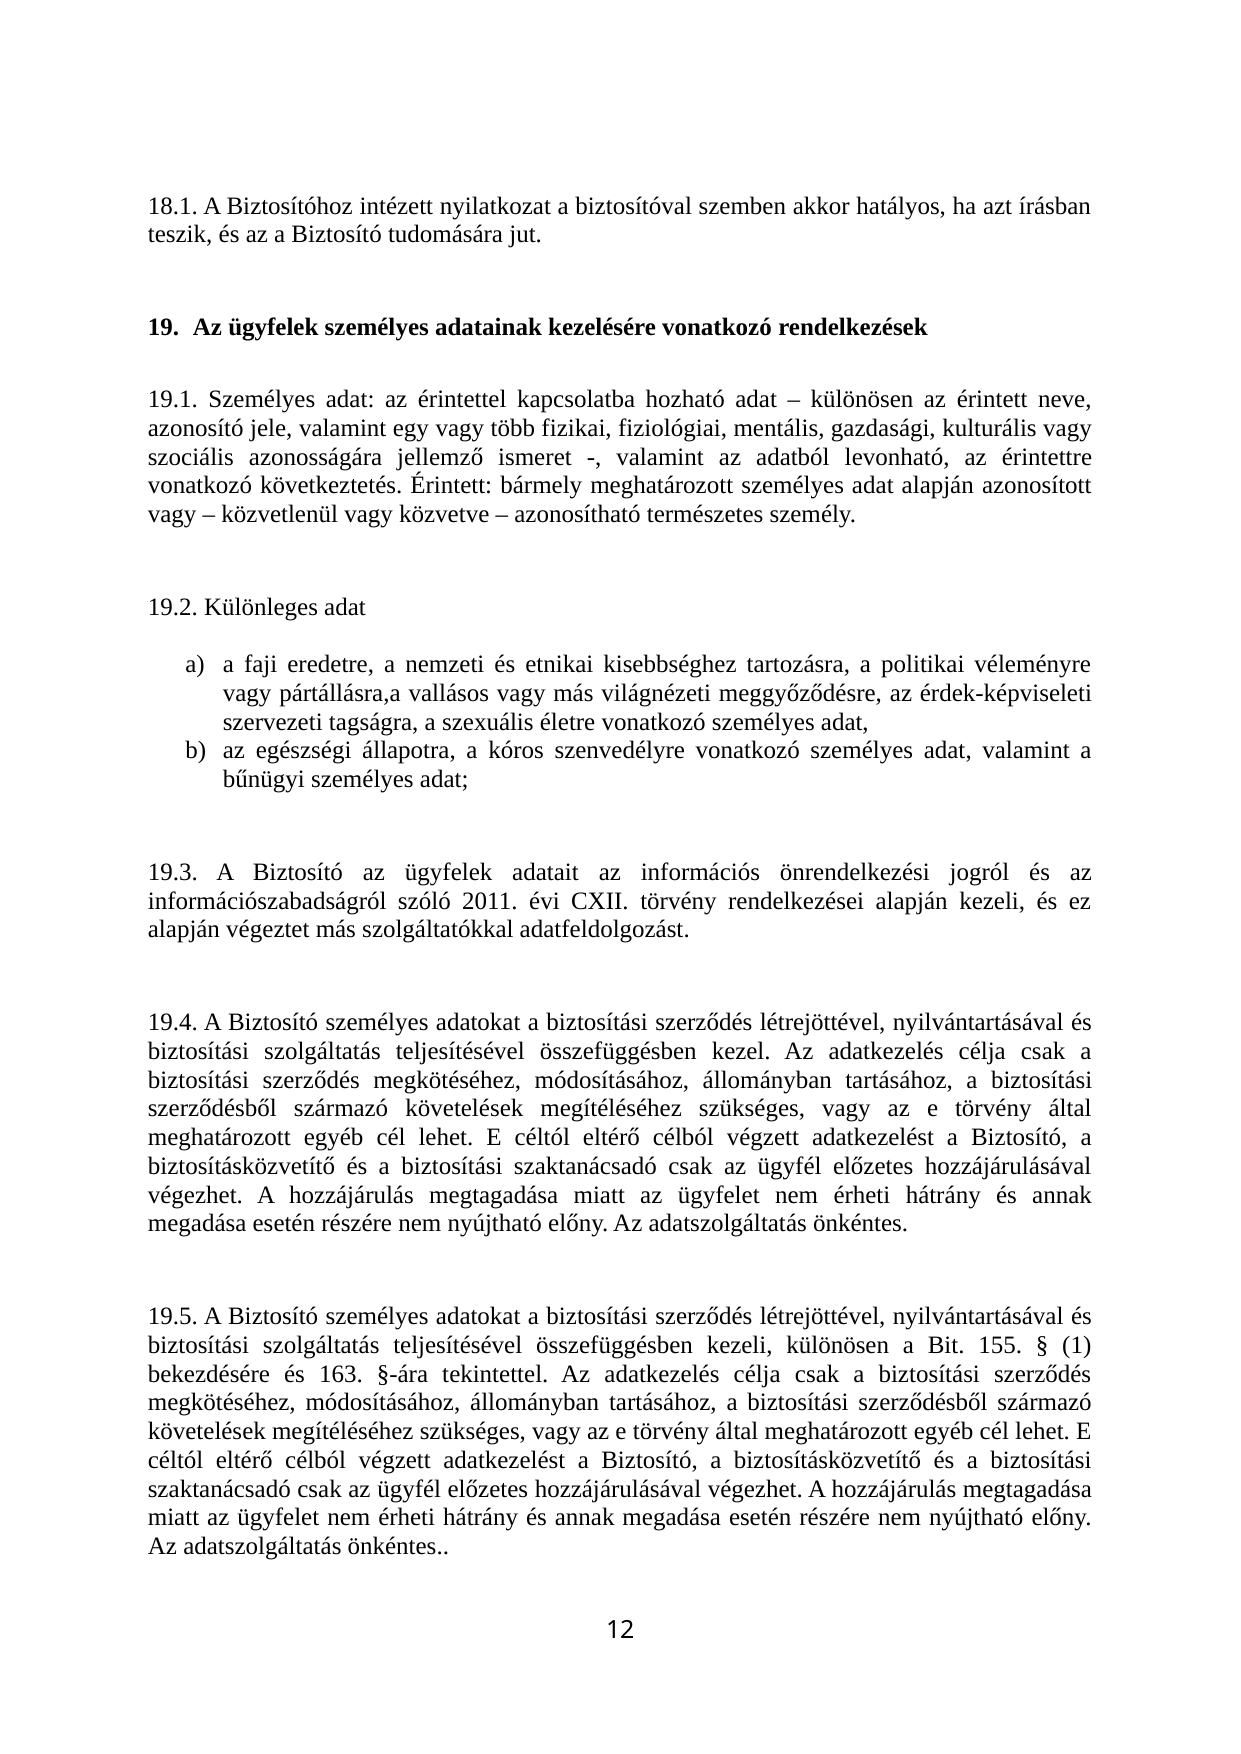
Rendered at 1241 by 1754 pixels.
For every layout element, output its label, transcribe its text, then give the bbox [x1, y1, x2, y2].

text 19.2. Különleges adat [148, 592, 1093, 621]
text 18.1. A Biztosítóhoz intézett nyilatkozat a biztosítóval szemben akkor hatályos, ha azt írásban teszik, és az a Biztosító tudomására jut. [148, 191, 1093, 248]
text 19.3. A Biztosító az ügyfelek adatait az információs önrendelkezési jogról és az információszabadságról szóló 2011. évi CXII. törvény rendelkezései alapján kezeli, és ez alapján végeztet más szolgáltatókkal adatfeldolgozást. [148, 857, 1093, 943]
list az egészségi állapotra, a kóros szenvedélyre vonatkozó személyes adat, valamint a bűnügyi személyes adat; [185, 736, 1093, 793]
subtitle Az ügyfelek személyes adatainak kezelésére vonatkozó rendelkezések [148, 312, 1093, 341]
text 19.1. Személyes adat: az érintettel kapcsolatba hozható adat – különösen az érintett neve, azonosító jele, valamint egy vagy több fizikai, fiziológiai, mentális, gazdasági, kulturális vagy szociális azonosságára jellemző ismeret -, valamint az adatból levonható, az érintettre vonatkozó következtetés. Érintett: bármely meghatározott személyes adat alapján azonosított vagy – közvetlenül vagy közvetve – azonosítható természetes személy. [148, 384, 1093, 528]
list a faji eredetre, a nemzeti és etnikai kisebbséghez tartozásra, a politikai véleményre vagy pártállásra,a vallásos vagy más világnézeti meggyőződésre, az érdek-képviseleti szervezeti tagságra, a szexuális életre vonatkozó személyes adat, [185, 649, 1093, 736]
text 19.4. A Biztosító személyes adatokat a biztosítási szerződés létrejöttével, nyilvántartásával és biztosítási szolgáltatás teljesítésével összefüggésben kezel. Az adatkezelés célja csak a biztosítási szerződés megkötéséhez, módosításához, állományban tartásához, a biztosítási szerződésből származó követelések megítéléséhez szükséges, vagy az e törvény által meghatározott egyéb cél lehet. E céltól eltérő célból végzett adatkezelést a Biztosító, a biztosításközvetítő és a biztosítási szaktanácsadó csak az ügyfél előzetes hozzájárulásával végezhet. A hozzájárulás megtagadása miatt az ügyfelet nem érheti hátrány és annak megadása esetén részére nem nyújtható előny. Az adatszolgáltatás önkéntes. [148, 1007, 1093, 1237]
text 19.5. A Biztosító személyes adatokat a biztosítási szerződés létrejöttével, nyilvántartásával és biztosítási szolgáltatás teljesítésével összefüggésben kezeli, különösen a Bit. 155. § (1) bekezdésére és 163. §-ára tekintettel. Az adatkezelés célja csak a biztosítási szerződés megkötéséhez, módosításához, állományban tartásához, a biztosítási szerződésből származó követelések megítéléséhez szükséges, vagy az e törvény által meghatározott egyéb cél lehet. E céltól eltérő célból végzett adatkezelést a Biztosító, a biztosításközvetítő és a biztosítási szaktanácsadó csak az ügyfél előzetes hozzájárulásával végezhet. A hozzájárulás megtagadása miatt az ügyfelet nem érheti hátrány és annak megadása esetén részére nem nyújtható előny. Az adatszolgáltatás önkéntes.. [148, 1301, 1093, 1560]
